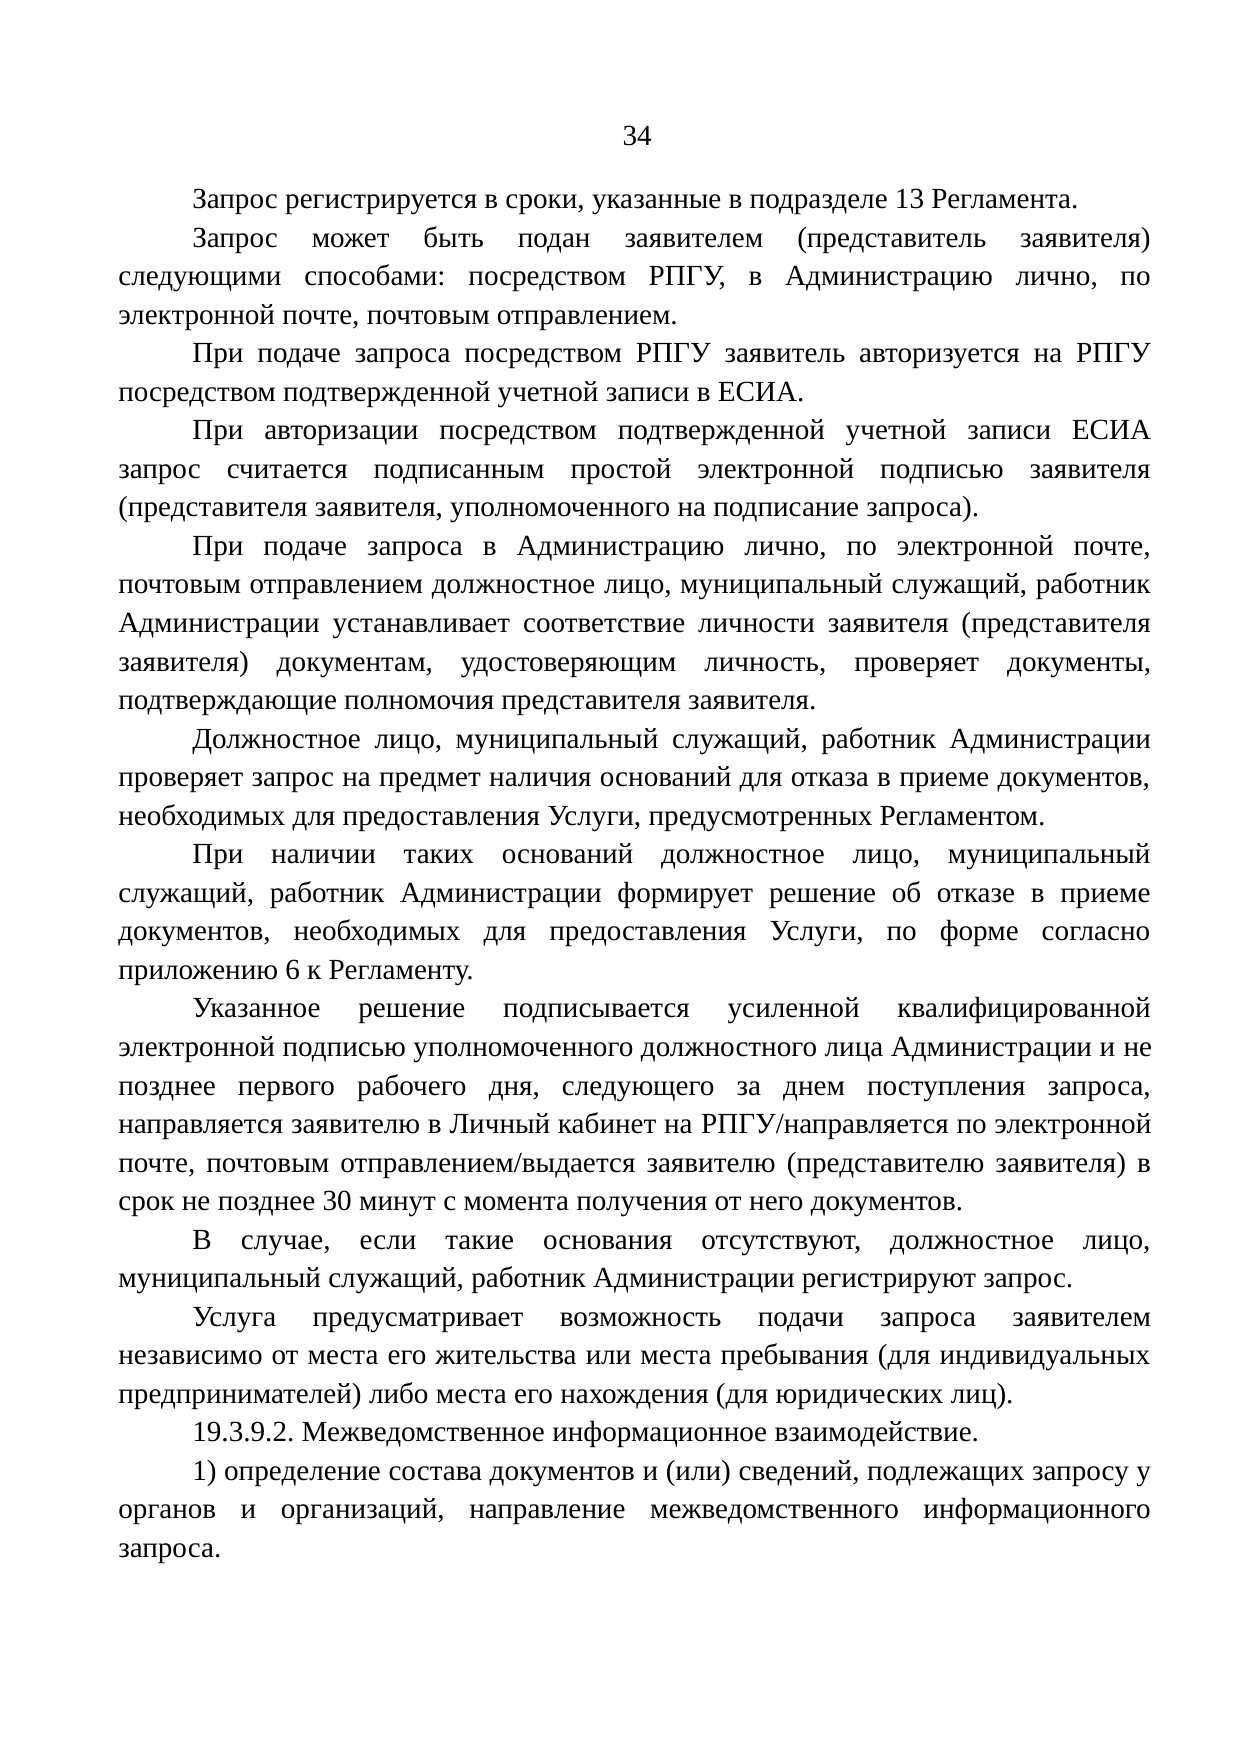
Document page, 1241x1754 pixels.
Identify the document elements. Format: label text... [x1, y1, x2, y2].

text Запрос регистрируется в сроки, указанные в подразделе 13 Регламента. [118, 181, 1152, 215]
text 1) определение состава документов и (или) сведений, подлежащих запросу у органов и организаций, направление межведомственного информационного запроса. [118, 1453, 1152, 1564]
text Услуга предусматривает возможность подачи запроса заявителем независимо от места его жительства или места пребывания (для индивидуальных предпринимателей) либо места его нахождения (для юридических лиц). [118, 1299, 1152, 1409]
text Должностное лицо, муниципальный служащий, работник Администрации проверяет запрос на предмет наличия оснований для отказа в приеме документов, необходимых для предоставления Услуги, предусмотренных Регламентом. [118, 721, 1152, 831]
text Указанное решение подписывается усиленной квалифицированной электронной подписью уполномоченного должностного лица Администрации и не позднее первого рабочего дня, следующего за днем поступления запроса, направляется заявителю в Личный кабинет на РПГУ/направляется по электронной почте, почтовым отправлением/выдается заявителю (представителю заявителя) в срок не позднее 30 минут с момента получения от него документов. [118, 991, 1152, 1217]
text В случае, если такие основания отсутствуют, должностное лицо, муниципальный служащий, работник Администрации регистрируют запрос. [118, 1222, 1152, 1294]
text При авторизации посредством подтвержденной учетной записи ЕСИА запрос считается подписанным простой электронной подписью заявителя (представителя заявителя, уполномоченного на подписание запроса). [118, 412, 1152, 523]
text При подаче запроса в Администрацию лично, по электронной почте, почтовым отправлением должностное лицо, муниципальный служащий, работник Администрации устанавливает соответствие личности заявителя (представителя заявителя) документам, удостоверяющим личность, проверяет документы, подтверждающие полномочия представителя заявителя. [118, 528, 1152, 716]
text При подаче запроса посредством РПГУ заявитель авторизуется на РПГУ посредством подтвержденной учетной записи в ЕСИА. [118, 335, 1152, 407]
text При наличии таких оснований должностное лицо, муниципальный служащий, работник Администрации формирует решение об отказе в приеме документов, необходимых для предоставления Услуги, по форме согласно приложению 6 к Регламенту. [118, 836, 1152, 986]
text 19.3.9.2. Межведомственное информационное взаимодействие. [118, 1414, 1152, 1448]
text Запрос может быть подан заявителем (представитель заявителя) следующими способами: посредством РПГУ, в Администрацию лично, по электронной почте, почтовым отправлением. [118, 220, 1152, 330]
